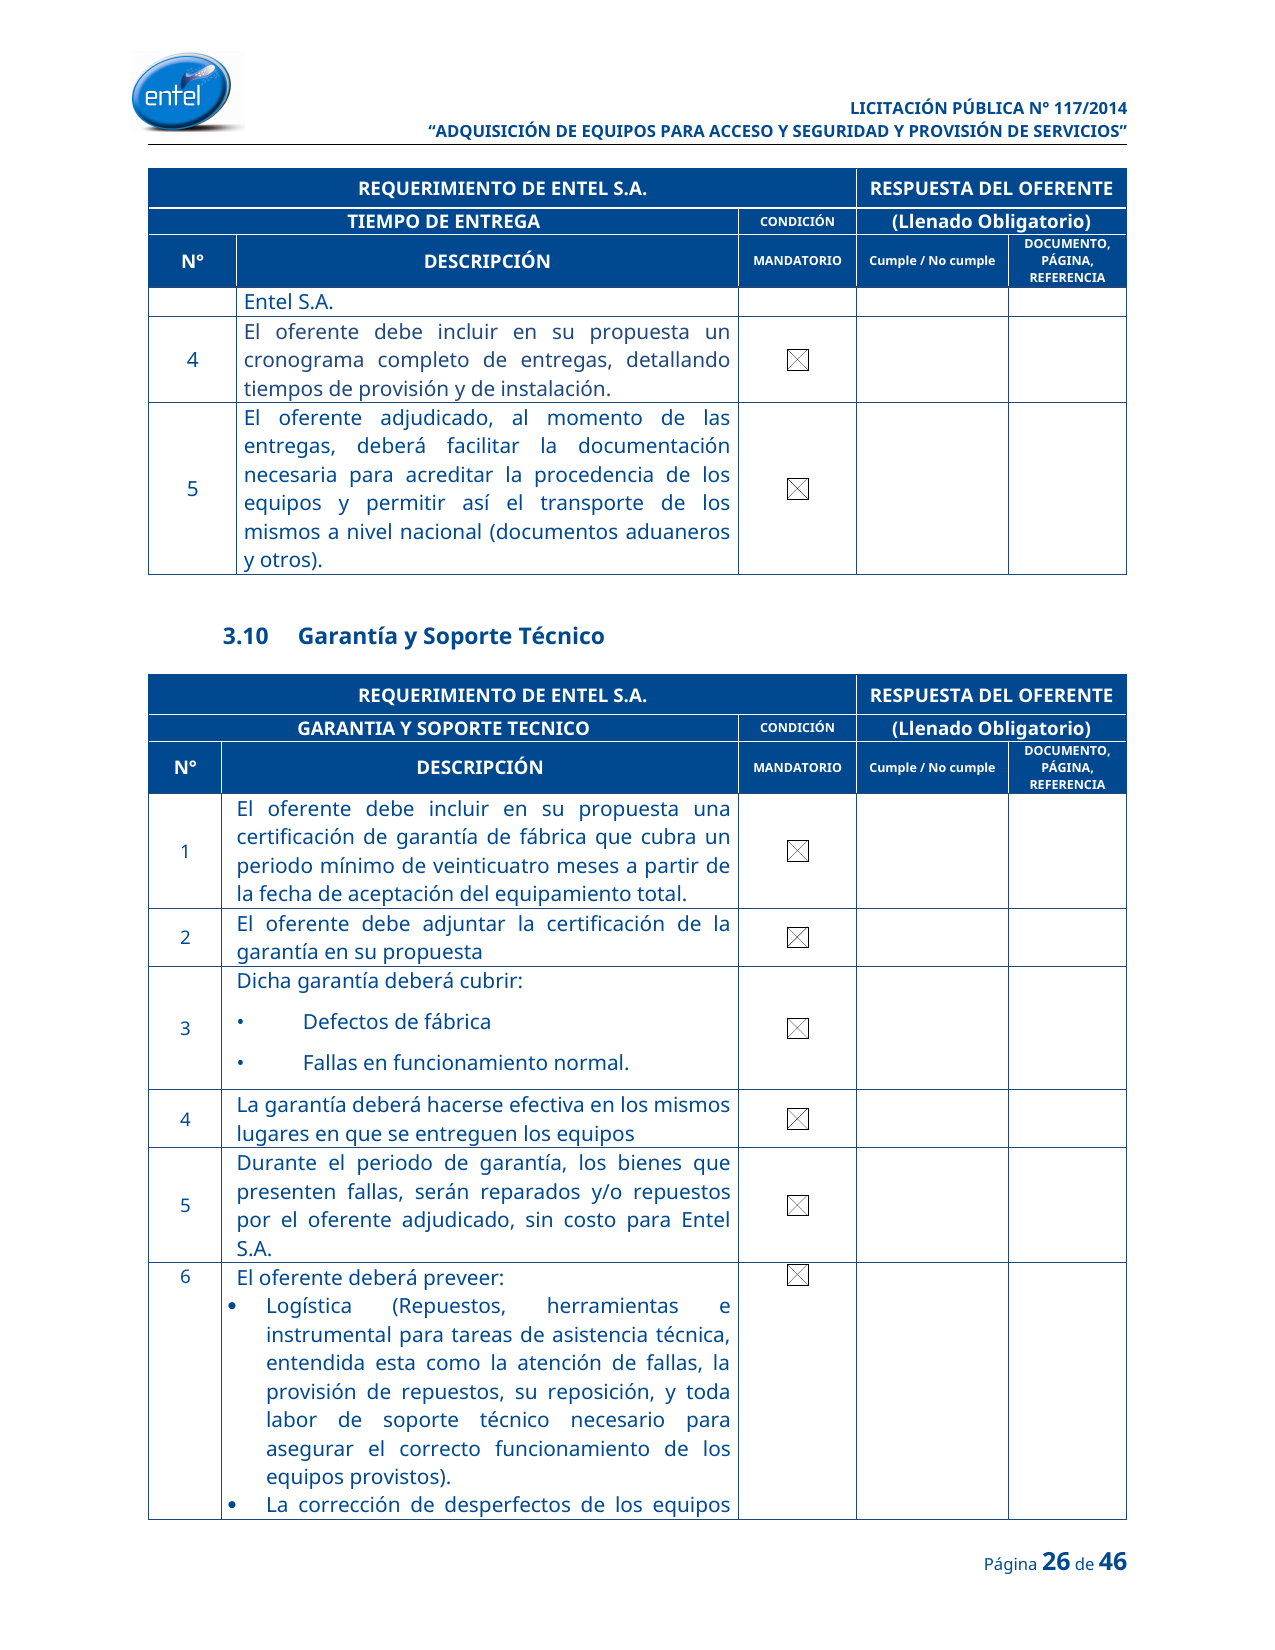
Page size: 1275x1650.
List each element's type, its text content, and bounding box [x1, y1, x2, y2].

table_cell 2 [149, 909, 221, 966]
table_cell CONDICIÓN [739, 209, 856, 234]
table_cell MANDATORIO [739, 235, 856, 286]
picture [131, 51, 246, 132]
table_cell [857, 1263, 1008, 1519]
table_cell CONDICIÓN [739, 715, 856, 741]
table_cell TIEMPO DE ENTREGA [149, 209, 738, 234]
table_cell N° [149, 235, 236, 286]
table_cell [739, 1148, 856, 1262]
table_cell [857, 1148, 1008, 1262]
table_cell 5 [149, 1148, 221, 1262]
table_header RESPUESTA DEL OFERENTE [857, 169, 1126, 207]
table_cell DESCRIPCIÓN [237, 235, 738, 286]
table_cell (Llenado Obligatorio) [857, 209, 1126, 234]
table_cell [857, 967, 1008, 1089]
table_cell [857, 288, 1008, 316]
table_cell DOCUMENTO, PÁGINA, REFERENCIA [1009, 235, 1126, 286]
table_header REQUERIMIENTO DE ENTEL S.A. [149, 675, 856, 714]
table_cell Cumple / No cumple [857, 235, 1008, 286]
table_cell [1009, 1090, 1126, 1147]
table_cell [739, 288, 856, 316]
table_cell 3 [149, 967, 221, 1089]
table_cell El oferente adjudicado, al momento de las entregas, deberá facilitar la documentación necesaria para acreditar la procedencia de los equipos y permitir así el transporte de los mismos a nivel nacional (documentos aduaneros y otros). [237, 403, 738, 574]
table_header REQUERIMIENTO DE ENTEL S.A. [149, 169, 856, 207]
table_cell Cumple / No cumple [857, 742, 1008, 793]
table_cell 4 [149, 1090, 221, 1147]
table_cell 3 [149, 288, 236, 316]
table_cell Dicha garantía deberá cubrir: • Defectos de fábrica • Fallas en funcionamiento normal. [222, 967, 738, 1089]
table_cell (Llenado Obligatorio) [857, 715, 1126, 741]
table_cell 6 [149, 1263, 221, 1519]
table_cell [1009, 288, 1126, 316]
table_cell GARANTIA Y SOPORTE TECNICO [149, 715, 738, 741]
table_cell El oferente debe incluir en su propuesta una certificación de garantía de fábrica que cubra un periodo mínimo de veinticuatro meses a partir de la fecha de aceptación del equipamiento total. [222, 794, 738, 908]
table_cell N° [149, 742, 221, 793]
table_cell [1009, 909, 1126, 966]
table_cell DOCUMENTO, PÁGINA, REFERENCIA [1009, 742, 1126, 793]
table_cell [857, 794, 1008, 908]
table_cell [1009, 403, 1126, 574]
table_cell El oferente debe incluir en su propuesta un cronograma completo de entregas, detallando tiempos de provisión y de instalación. [237, 317, 738, 402]
table_cell [1009, 1148, 1126, 1262]
table_cell [857, 1090, 1008, 1147]
table_cell [857, 909, 1008, 966]
table_cell [739, 1263, 856, 1519]
table_cell [1009, 967, 1126, 1089]
table_cell Durante el periodo de garantía, los bienes que presenten fallas, serán reparados y/o repuestos por el oferente adjudicado, sin costo para Entel S.A. [222, 1148, 738, 1262]
table_cell 1 [149, 794, 221, 908]
list Garantía y Soporte Técnico [223, 620, 1127, 652]
table_cell [857, 317, 1008, 402]
table_cell [857, 403, 1008, 574]
table_cell [739, 317, 856, 402]
table_cell La garantía deberá hacerse efectiva en los mismos lugares en que se entreguen los equipos [222, 1090, 738, 1147]
table_cell [739, 794, 856, 908]
table_cell DESCRIPCIÓN [222, 742, 738, 793]
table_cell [222, 1263, 738, 1519]
table_cell El oferente debe adjuntar la certificación de la garantía en su propuesta [222, 909, 738, 966]
table_cell [739, 1090, 856, 1147]
table_cell [1009, 794, 1126, 908]
table_cell [739, 967, 856, 1089]
table_cell [1009, 1263, 1126, 1519]
table_cell [739, 403, 856, 574]
table_header RESPUESTA DEL OFERENTE [857, 675, 1126, 714]
table_cell [739, 909, 856, 966]
table_cell [1009, 317, 1126, 402]
table_cell 4 [149, 317, 236, 402]
table_cell MANDATORIO [739, 742, 856, 793]
table_cell 5 [149, 403, 236, 574]
